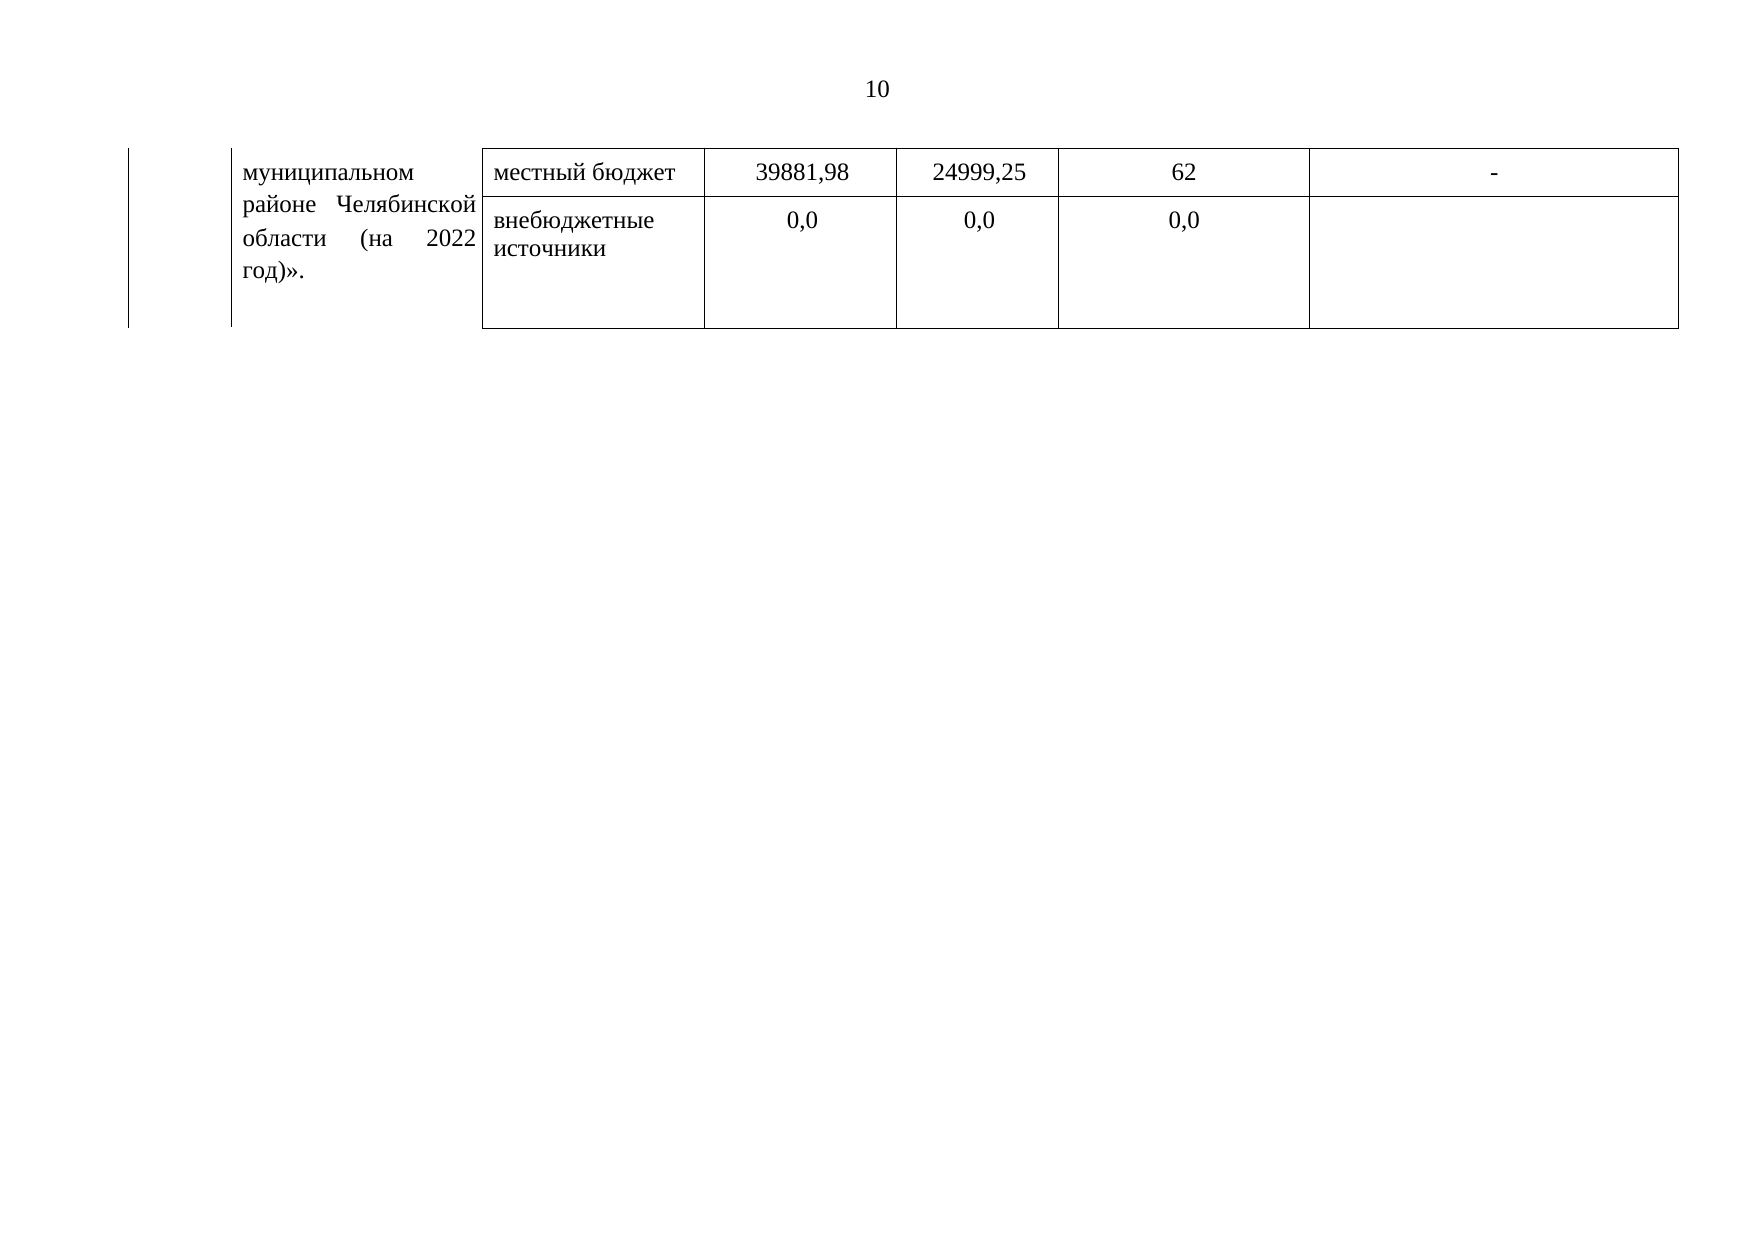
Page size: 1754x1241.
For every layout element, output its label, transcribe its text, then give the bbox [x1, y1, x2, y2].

table_cell 24999,25 [897, 149, 1058, 196]
table_cell 62 [1059, 149, 1309, 196]
table_cell 0,0 [705, 197, 896, 328]
table_cell 0,0 [897, 197, 1058, 328]
table_cell внебюджетные источники [483, 197, 704, 328]
table_cell 0,0 [1059, 197, 1309, 328]
table_cell местный бюджет [483, 149, 704, 196]
table_cell - [1310, 149, 1678, 196]
table_cell 39881,98 [705, 149, 896, 196]
table_cell [1310, 197, 1678, 328]
